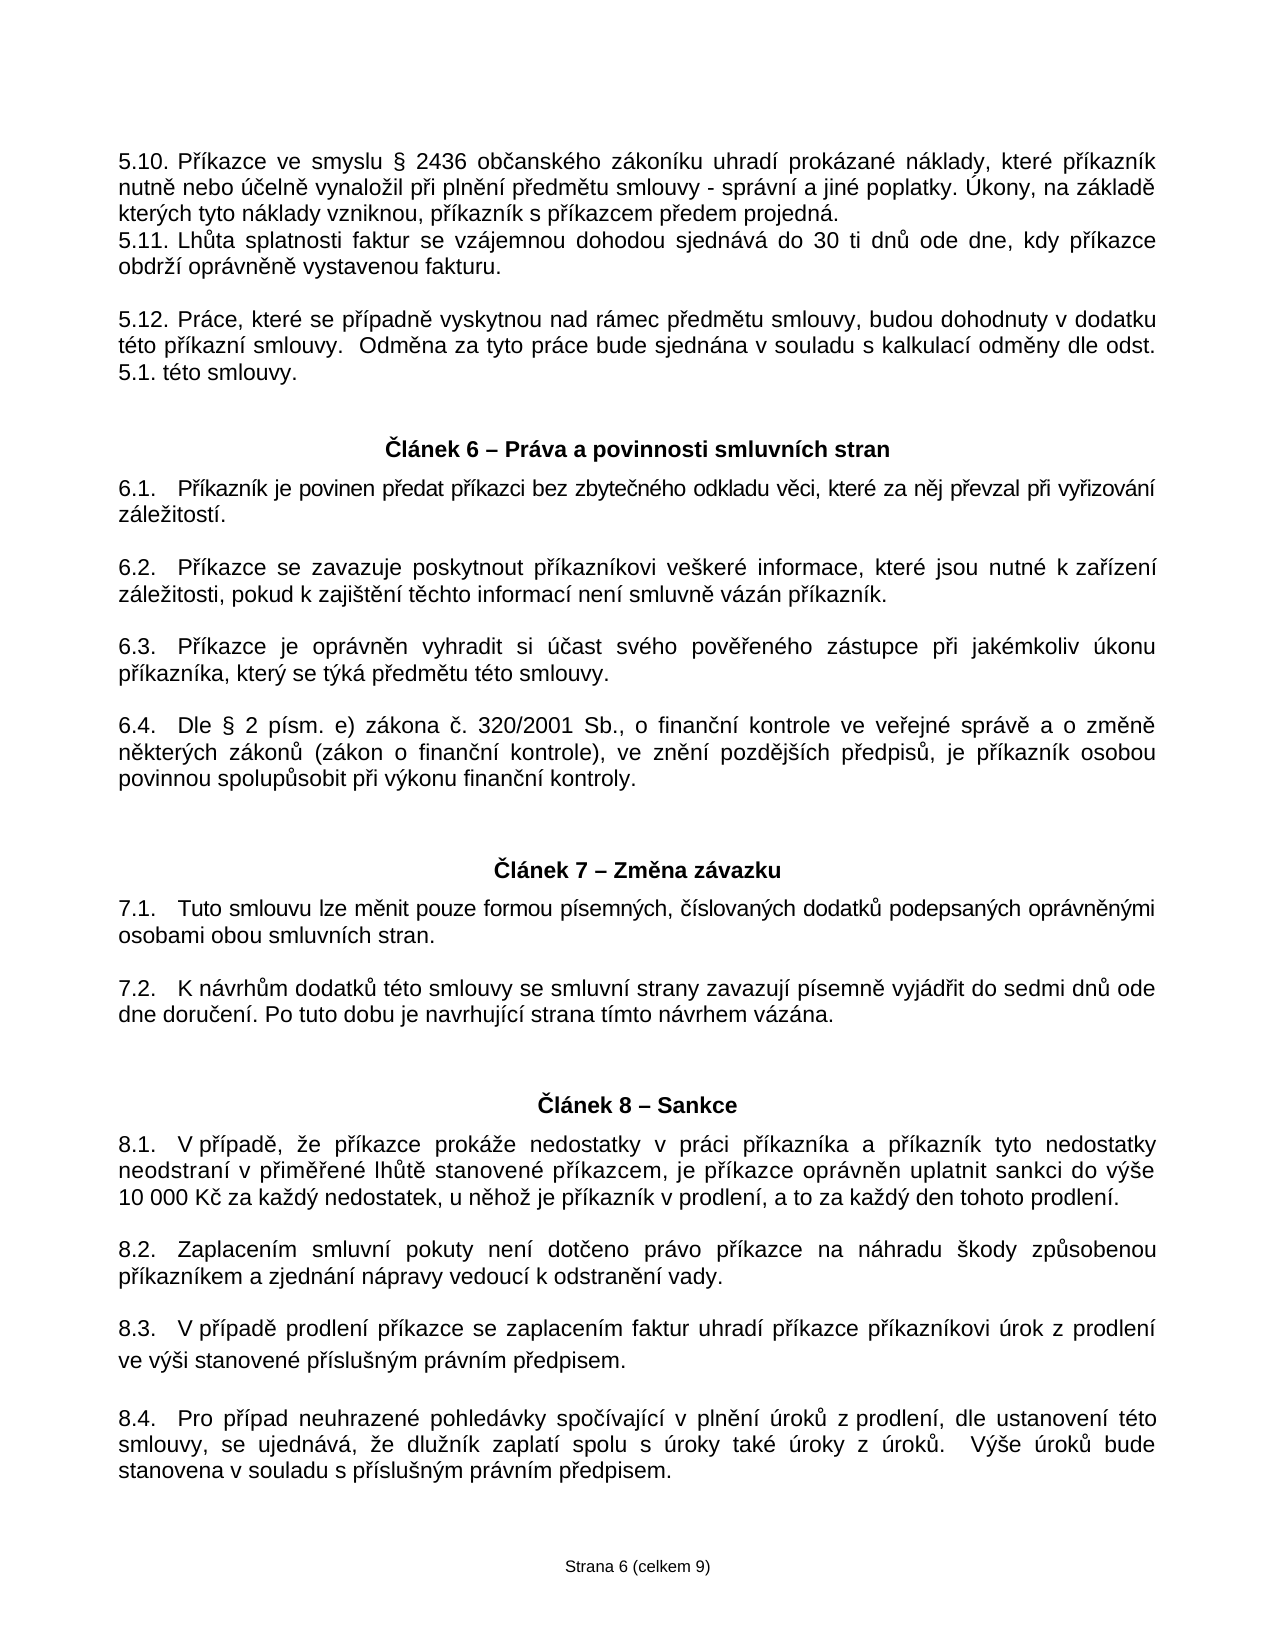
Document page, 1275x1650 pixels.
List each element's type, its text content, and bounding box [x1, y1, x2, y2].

list Lhůta splatnosti faktur se vzájemnou dohodou sjednává do 30 ti dnů ode dne, kdy příkazce obdrží oprávněně vystavenou fakturu. [118, 227, 1157, 279]
text 8.3. V případě prodlení příkazce se zaplacením faktur uhradí příkazce příkazníkovi úrok z prodlení ve výši stanovené příslušným právním předpisem. [118, 1315, 1157, 1373]
list Tuto smlouvu lze měnit pouze formou písemných, číslovaných dodatků podepsaných oprávněnými osobami obou smluvních stran. [118, 895, 1157, 948]
list Příkazce je oprávněn vyhradit si účast svého pověřeného zástupce při jakémkoliv úkonu příkazníka, který se týká předmětu této smlouvy. [118, 633, 1157, 686]
text 8.4. Pro případ neuhrazené pohledávky spočívající v plnění úroků z prodlení, dle ustanovení této smlouvy, se ujednává, že dlužník zaplatí spolu s úroky také úroky z úroků. Výše úroků bude stanovena v souladu s příslušným právním předpisem. [118, 1405, 1157, 1484]
list Příkazce ve smyslu § 2436 občanského zákoníku uhradí prokázané náklady, které příkazník nutně nebo účelně vynaložil při plnění předmětu smlouvy - správní a jiné poplatky. Úkony, na základě kterých tyto náklady vzniknou, příkazník s příkazcem předem projedná. [118, 148, 1157, 227]
list Dle § 2 písm. e) zákona č. 320/2001 Sb., o finanční kontrole ve veřejné správě a o změně některých zákonů (zákon o finanční kontrole), ve znění pozdějších předpisů, je příkazník osobou povinnou spolupůsobit při výkonu finanční kontroly. [118, 712, 1157, 791]
text Článek 7 – Změna závazku [118, 857, 1157, 883]
list Zaplacením smluvní pokuty není dotčeno právo příkazce na náhradu škody způsobenou příkazníkem a zjednání nápravy vedoucí k odstranění vady. [118, 1236, 1157, 1289]
list V případě, že příkazce prokáže nedostatky v práci příkazníka a příkazník tyto nedostatky neodstraní v přiměřené lhůtě stanovené příkazcem, je příkazce oprávněn uplatnit sankci do výše 10 000 Kč za každý nedostatek, u něhož je příkazník v prodlení, a to za každý den tohoto prodlení. [118, 1131, 1157, 1210]
list Práce, které se případně vyskytnou nad rámec předmětu smlouvy, budou dohodnuty v dodatku této příkazní smlouvy. Odměna za tyto práce bude sjednána v souladu s kalkulací odměny dle odst. 5.1. této smlouvy. [118, 306, 1157, 385]
list Příkazník je povinen předat příkazci bez zbytečného odkladu věci, které za něj převzal při vyřizování záležitostí. [118, 475, 1157, 528]
list K návrhům dodatků této smlouvy se smluvní strany zavazují písemně vyjádřit do sedmi dnů ode dne doručení. Po tuto dobu je navrhující strana tímto návrhem vázána. [118, 974, 1157, 1027]
text Článek 8 – Sankce [118, 1092, 1157, 1118]
list Příkazce se zavazuje poskytnout příkazníkovi veškeré informace, které jsou nutné k zařízení záležitosti, pokud k zajištění těchto informací není smluvně vázán příkazník. [118, 554, 1157, 607]
text Článek 6 – Práva a povinnosti smluvních stran [118, 436, 1157, 463]
